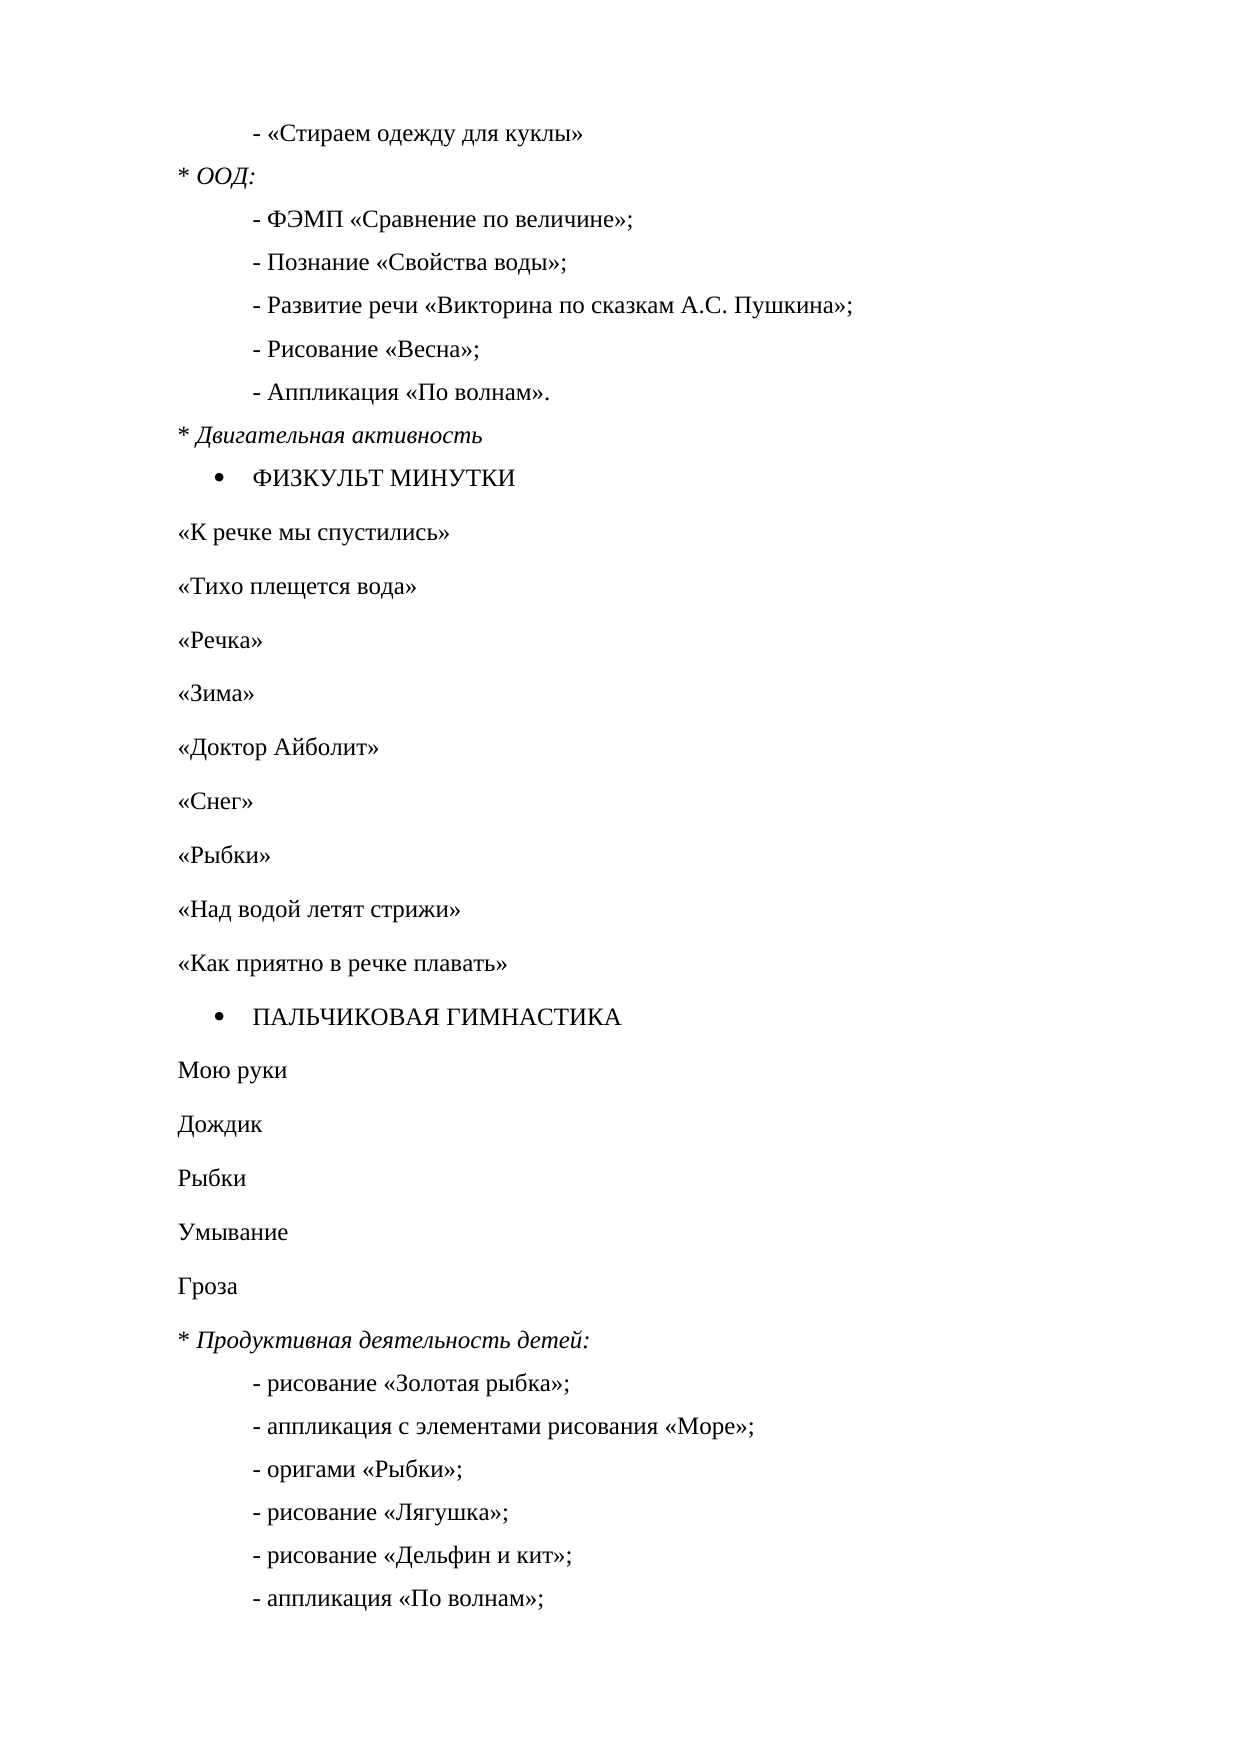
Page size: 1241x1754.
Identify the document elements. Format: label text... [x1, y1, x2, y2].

list - рисование «Лягушка»; [252, 1497, 1152, 1526]
text «Рыбки» [177, 840, 1152, 869]
list - рисование «Золотая рыбка»; [252, 1368, 1152, 1397]
text «К речке мы спустились» [177, 517, 1152, 546]
list ФИЗКУЛЬТ МИНУТКИ [215, 463, 1152, 492]
text Мою руки [177, 1056, 1152, 1084]
text «Речка» [177, 625, 1152, 653]
list - Аппликация «По волнам». [252, 377, 1152, 406]
text Умывание [177, 1217, 1152, 1246]
list ПАЛЬЧИКОВАЯ ГИМНАСТИКА [215, 1002, 1152, 1030]
text Дождик [177, 1109, 1152, 1138]
text «Доктор Айболит» [177, 732, 1152, 761]
text «Снег» [177, 786, 1152, 815]
text «Зима» [177, 678, 1152, 707]
list - аппликация «По волнам»; [252, 1583, 1152, 1612]
list * Двигательная активность [177, 420, 1152, 449]
text Рыбки [177, 1163, 1152, 1192]
list - аппликация с элементами рисования «Море»; [252, 1411, 1152, 1440]
text «Над водой летят стрижи» [177, 894, 1152, 923]
list - Развитие речи «Викторина по сказкам А.С. Пушкина»; [252, 291, 1152, 319]
text * Продуктивная деятельность детей: [177, 1325, 1152, 1353]
text «Как приятно в речке плавать» [177, 948, 1152, 977]
text «Тихо плещется вода» [177, 571, 1152, 599]
list - ФЭМП «Сравнение по величине»; [252, 204, 1152, 233]
list - «Стираем одежду для куклы» [252, 118, 1152, 147]
list - Познание «Свойства воды»; [252, 247, 1152, 276]
list - рисование «Дельфин и кит»; [252, 1540, 1152, 1569]
text * ООД: [177, 161, 1152, 190]
text Гроза [177, 1271, 1152, 1300]
list - Рисование «Весна»; [252, 334, 1152, 362]
list - оригами «Рыбки»; [252, 1454, 1152, 1483]
